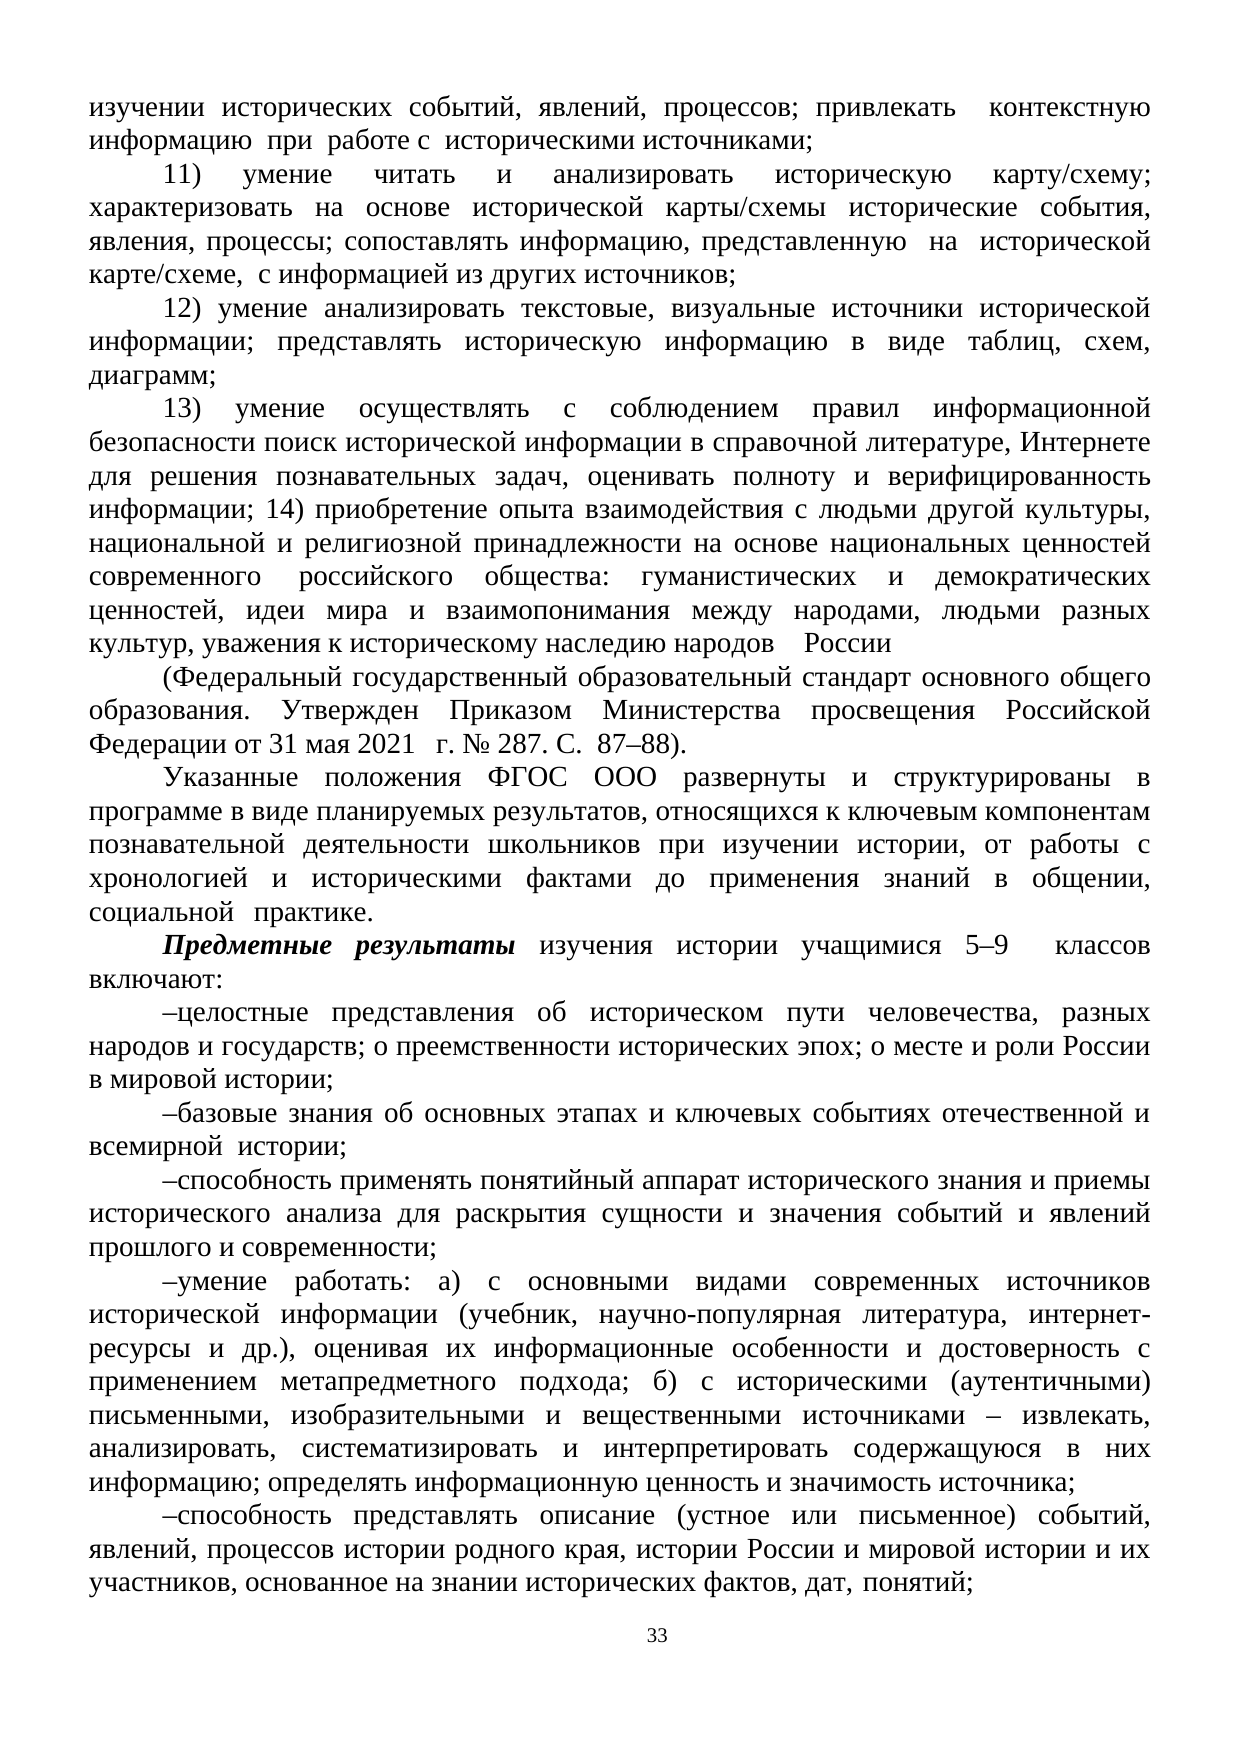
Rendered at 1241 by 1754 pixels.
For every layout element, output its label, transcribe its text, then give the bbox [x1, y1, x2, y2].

text 12) умение анализировать текстовые, визуальные источники исторической информации; представлять историческую информацию в виде таблиц, схем, диаграмм; [89, 290, 1152, 391]
text Предметные результаты изучения истории учащимися 5–9 классов включают: [89, 927, 1152, 994]
text –способность применять понятийный аппарат исторического знания и приемы исторического анализа для раскрытия сущности и значения событий и явлений прошлого и современности; [89, 1162, 1152, 1263]
text –базовые знания об основных этапах и ключевых событиях отечественной и всемирной истории; [89, 1095, 1152, 1162]
text (Федеральный государственный образовательный стандарт основного общего образования. Утвержден Приказом Министерства просвещения Российской Федерации от 31 мая 2021 г. № 287. С. 87–88). [89, 659, 1152, 759]
text 13) умение осуществлять с соблюдением правил информационной безопасности поиск исторической информации в справочной литературе, Интернете для решения познавательных задач, оценивать полноту и верифицированность информации; 14) приобретение опыта взаимодействия с людьми другой культуры, национальной и религиозной принадлежности на основе национальных ценностей современного российского общества: гуманистических и демократических ценностей, идеи мира и взаимопонимания между народами, людьми разных культур, уважения к историческому наследию народов России [89, 391, 1152, 659]
text Указанные положения ФГОС ООО развернуты и структурированы в программе в виде планируемых результатов, относящихся к ключевым компонентам познавательной деятельности школьников при изучении истории, от работы с хронологией и историческими фактами до применения знаний в общении, социальной практике. [89, 759, 1152, 927]
text –умение работать: а) с основными видами современных источников исторической информации (учебник, научно-популярная литература, интернет-ресурсы и др.), оценивая их информационные особенности и достоверность с применением метапредметного подхода; б) с историческими (аутентичными) письменными, изобразительными и вещественными источниками – извлекать, анализировать, систематизировать и интерпретировать содержащуюся в них информацию; определять информационную ценность и значимость источника; [89, 1263, 1152, 1497]
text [89, 89, 1152, 156]
text –целостные представления об историческом пути человечества, разных народов и государств; о преемственности исторических эпох; о месте и роли России в мировой истории; [89, 994, 1152, 1095]
text –способность представлять описание (устное или письменное) событий, явлений, процессов истории родного края, истории России и мировой истории и их участников, основанное на знании исторических фактов, дат, понятий; [89, 1497, 1152, 1598]
text 11) умение читать и анализировать историческую карту/схему; характеризовать на основе исторической карты/схемы исторические события, явления, процессы; сопоставлять информацию, представленную на исторической карте/схеме, с информацией из других источников; [89, 156, 1152, 290]
